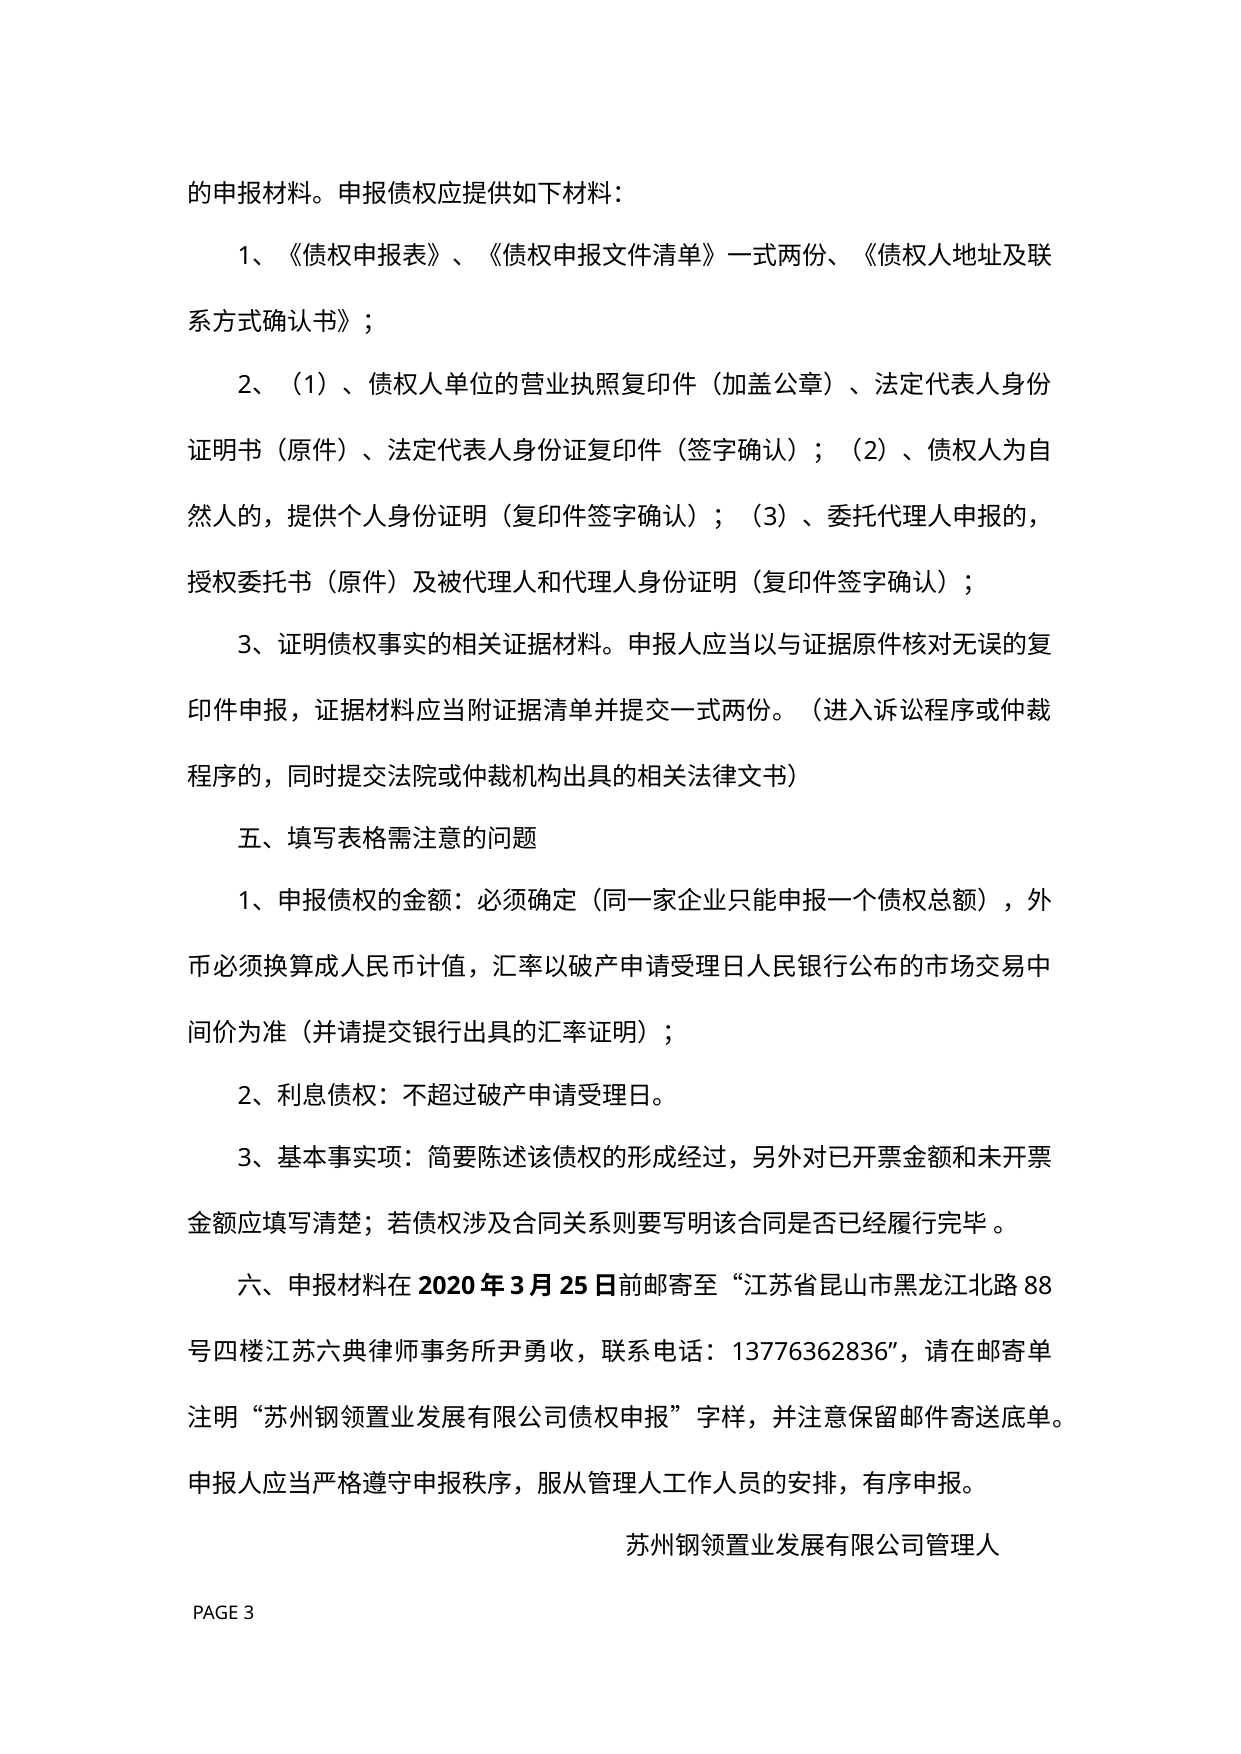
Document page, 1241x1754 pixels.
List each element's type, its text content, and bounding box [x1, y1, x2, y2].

text 苏州钢领置业发展有限公司管理人 [187, 1522, 1053, 1566]
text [187, 170, 1053, 214]
text 2、利息债权：不超过破产申请受理日。 [187, 1071, 1053, 1115]
text 六、申报材料在2020年3月25日前邮寄至“江苏省昆山市黑龙江北路88号四楼江苏六典律师事务所尹勇收，联系电话：13776362836”，请在邮寄单注明“苏州钢领置业发展有限公司债权申报”字样，并注意保留邮件寄送底单。申报人应当严格遵守申报秩序，服从管理人工作人员的安排，有序申报。 [187, 1262, 1053, 1504]
text 2、（1）、债权人单位的营业执照复印件（加盖公章）、法定代表人身份证明书（原件）、法定代表人身份证复印件（签字确认）；（2）、债权人为自然人的，提供个人身份证明（复印件签字确认）；（3）、委托代理人申报的，授权委托书（原件）及被代理人和代理人身份证明（复印件签字确认）； [187, 360, 1053, 602]
text 3、基本事实项：简要陈述该债权的形成经过，另外对已开票金额和未开票金额应填写清楚；若债权涉及合同关系则要写明该合同是否已经履行完毕 。 [187, 1133, 1053, 1243]
text 1、申报债权的金额：必须确定（同一家企业只能申报一个债权总额），外币必须换算成人民币计值，汇率以破产申请受理日人民银行公布的市场交易中间价为准（并请提交银行出具的汇率证明）； [187, 877, 1053, 1053]
text 五、填写表格需注意的问题 [187, 815, 1053, 859]
text 1、《债权申报表》、《债权申报文件清单》一式两份、《债权人地址及联系方式确认书》； [187, 232, 1053, 342]
text 3、证明债权事实的相关证据材料。申报人应当以与证据原件核对无误的复印件申报，证据材料应当附证据清单并提交一式两份。（进入诉讼程序或仲裁程序的，同时提交法院或仲裁机构出具的相关法律文书） [187, 621, 1053, 797]
